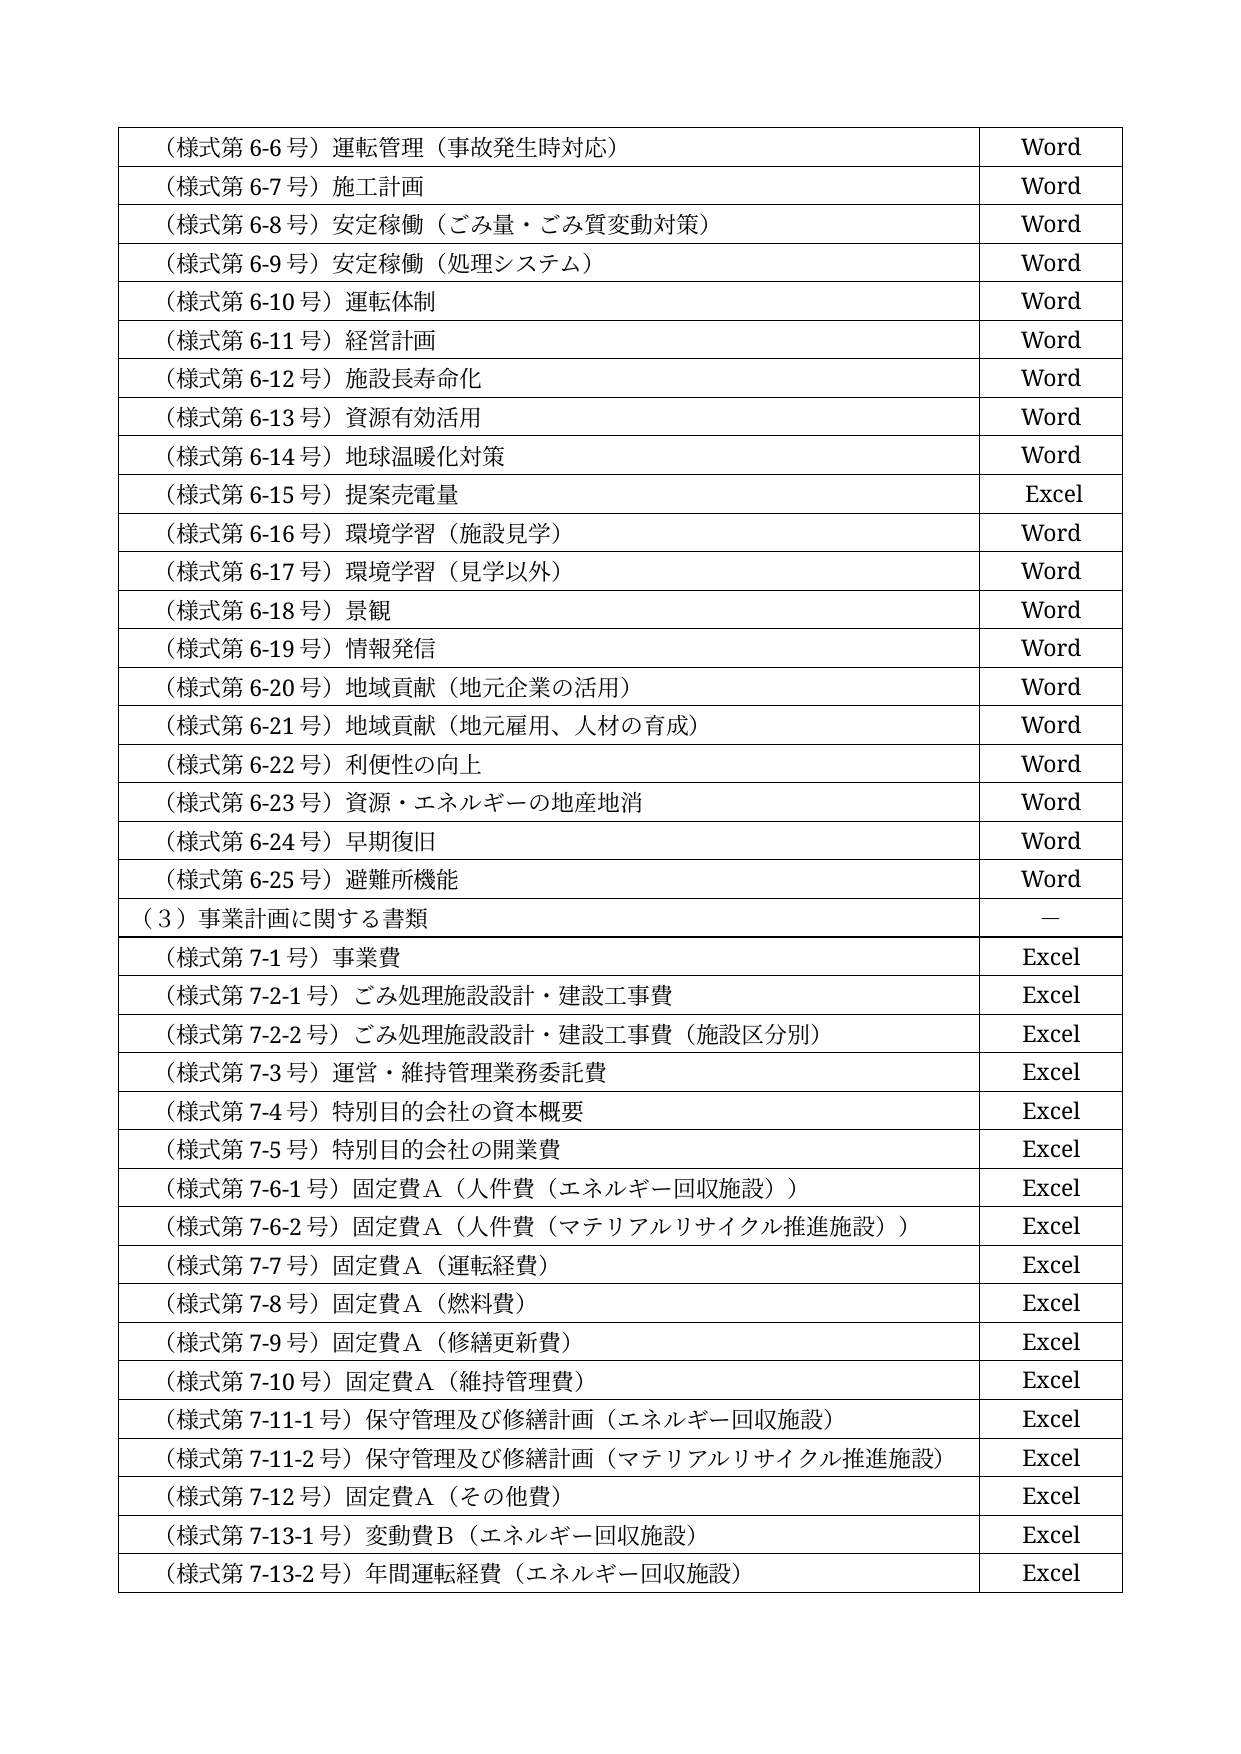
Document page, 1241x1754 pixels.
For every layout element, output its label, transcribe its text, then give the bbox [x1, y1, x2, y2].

table_cell Excel [980, 1130, 1122, 1168]
table_cell （様式第7-2-2号）ごみ処理施設設計・建設工事費（施設区分別） [119, 1015, 979, 1052]
table_cell Excel [980, 1477, 1122, 1514]
table_cell （様式第7-4号）特別目的会社の資本概要 [119, 1092, 979, 1129]
table_cell － [980, 899, 1122, 936]
table_cell Word [980, 167, 1122, 204]
table_cell （様式第6-15号）提案売電量 [119, 475, 979, 512]
table_cell （様式第6-23号）資源・エネルギーの地産地消 [119, 783, 979, 821]
table_cell Word [980, 321, 1122, 358]
table_cell Word [980, 783, 1122, 821]
table_cell （様式第6-7号）施工計画 [119, 167, 979, 204]
table_cell （様式第6-12号）施設長寿命化 [119, 359, 979, 397]
table_cell Excel [980, 938, 1122, 975]
table_cell Excel [980, 976, 1122, 1013]
table_cell Word [980, 205, 1122, 243]
table_cell （様式第7-11-1号）保守管理及び修繕計画（エネルギー回収施設） [119, 1400, 979, 1437]
table_cell （３）事業計画に関する書類 [119, 899, 979, 936]
table_cell （様式第7-5号）特別目的会社の開業費 [119, 1130, 979, 1168]
table_cell （様式第6-8号）安定稼働（ごみ量・ごみ質変動対策） [119, 205, 979, 243]
table_cell Word [980, 436, 1122, 474]
table_cell Word [980, 860, 1122, 898]
table_cell （様式第7-13-1号）変動費Ｂ（エネルギー回収施設） [119, 1516, 979, 1553]
table_cell （様式第6-20号）地域貢献（地元企業の活用） [119, 668, 979, 705]
table_cell （様式第6-17号）環境学習（見学以外） [119, 552, 979, 589]
table_cell Excel [980, 1015, 1122, 1052]
table_cell （様式第6-18号）景観 [119, 591, 979, 628]
table_cell （様式第7-13-2号）年間運転経費（エネルギー回収施設） [119, 1554, 979, 1592]
table_cell Excel [980, 475, 1122, 512]
table_cell （様式第7-11-2号）保守管理及び修繕計画（マテリアルリサイクル推進施設） [119, 1439, 979, 1476]
table_cell Excel [980, 1400, 1122, 1437]
table_cell （様式第7-9号）固定費Ａ（修繕更新費） [119, 1323, 979, 1360]
table_cell （様式第7-10号）固定費Ａ（維持管理費） [119, 1361, 979, 1399]
table_cell （様式第6-14号）地球温暖化対策 [119, 436, 979, 474]
table_cell （様式第7-6-1号）固定費Ａ（人件費（エネルギー回収施設）） [119, 1169, 979, 1206]
table_cell Word [980, 745, 1122, 782]
table_cell （様式第7-8号）固定費Ａ（燃料費） [119, 1284, 979, 1322]
table_cell Word [980, 822, 1122, 859]
table_cell Word [980, 591, 1122, 628]
table_cell Excel [980, 1516, 1122, 1553]
table_cell （様式第6-10号）運転体制 [119, 282, 979, 320]
table_cell （様式第6-11号）経営計画 [119, 321, 979, 358]
table_cell （様式第6-24号）早期復旧 [119, 822, 979, 859]
table_cell Word [980, 128, 1122, 166]
table_cell Excel [980, 1207, 1122, 1245]
table_cell （様式第6-9号）安定稼働（処理システム） [119, 244, 979, 281]
table_cell （様式第6-16号）環境学習（施設見学） [119, 514, 979, 551]
table_cell （様式第7-2-1号）ごみ処理施設設計・建設工事費 [119, 976, 979, 1013]
table_cell （様式第6-19号）情報発信 [119, 629, 979, 667]
table_cell Excel [980, 1246, 1122, 1283]
table_cell Word [980, 514, 1122, 551]
table_cell （様式第6-13号）資源有効活用 [119, 398, 979, 435]
table_cell （様式第6-6号）運転管理（事故発生時対応） [119, 128, 979, 166]
table_cell Excel [980, 1092, 1122, 1129]
table_cell Word [980, 359, 1122, 397]
table_cell Word [980, 398, 1122, 435]
table_cell （様式第6-25号）避難所機能 [119, 860, 979, 898]
table_cell （様式第7-3号）運営・維持管理業務委託費 [119, 1053, 979, 1091]
table_cell Excel [980, 1361, 1122, 1399]
table_cell （様式第7-12号）固定費Ａ（その他費） [119, 1477, 979, 1514]
table_cell Excel [980, 1053, 1122, 1091]
table_cell Word [980, 706, 1122, 744]
table_cell Word [980, 244, 1122, 281]
table_cell Excel [980, 1169, 1122, 1206]
table_cell Excel [980, 1439, 1122, 1476]
table_cell Word [980, 552, 1122, 589]
table_cell Word [980, 282, 1122, 320]
table_cell （様式第7-7号）固定費Ａ（運転経費） [119, 1246, 979, 1283]
table_cell Excel [980, 1323, 1122, 1360]
table_cell （様式第7-1号）事業費 [119, 938, 979, 975]
table_cell （様式第6-22号）利便性の向上 [119, 745, 979, 782]
table_cell Word [980, 629, 1122, 667]
table_cell （様式第6-21号）地域貢献（地元雇用、人材の育成） [119, 706, 979, 744]
table_cell Excel [980, 1284, 1122, 1322]
table_cell Word [980, 668, 1122, 705]
table_cell （様式第7-6-2号）固定費Ａ（人件費（マテリアルリサイクル推進施設）） [119, 1207, 979, 1245]
table_cell Excel [980, 1554, 1122, 1592]
